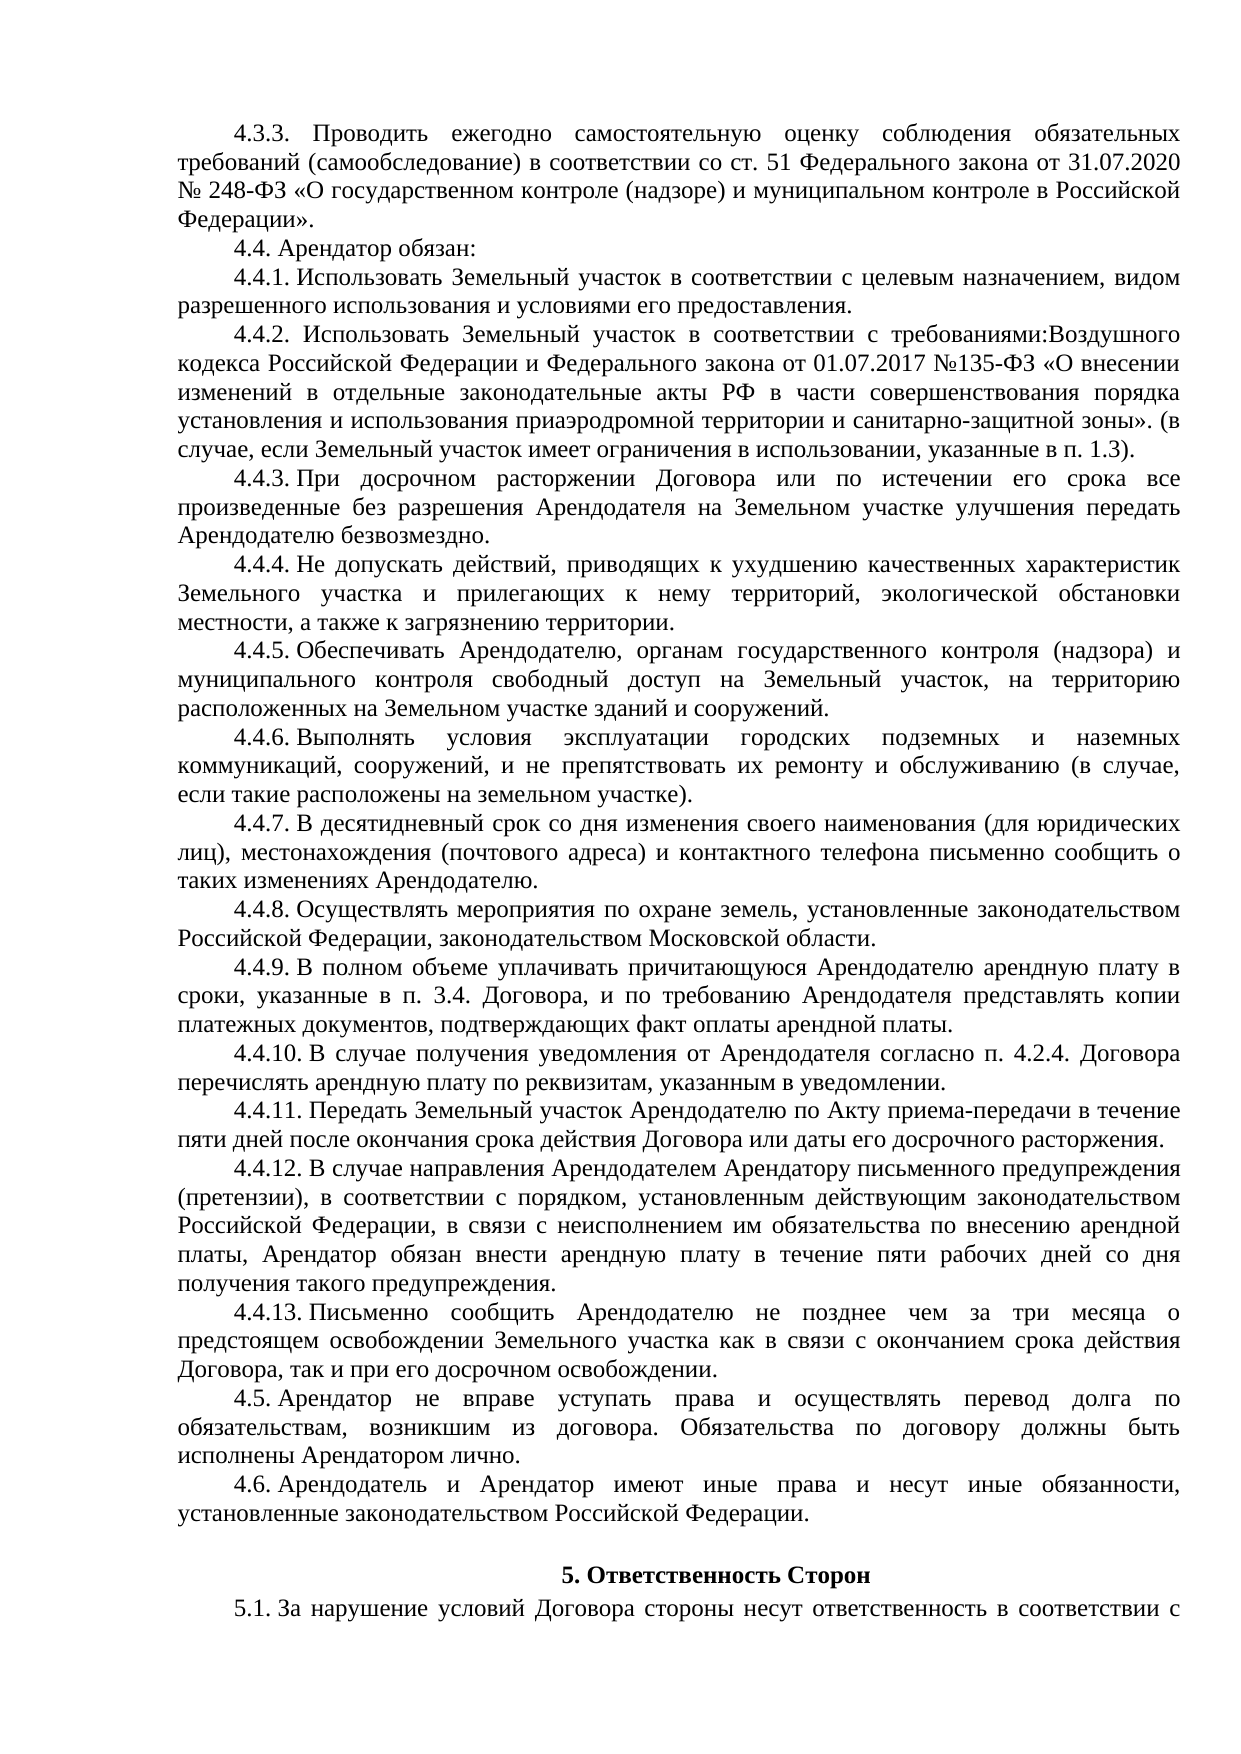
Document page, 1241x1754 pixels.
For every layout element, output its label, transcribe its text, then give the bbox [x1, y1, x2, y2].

text 4.4.11. Передать Земельный участок Арендодателю по Акту приема-передачи в течение пяти дней после окончания срока действия Договора или даты его досрочного расторжения. [177, 1096, 1181, 1153]
text 4.4.4. Не допускать действий, приводящих к ухудшению качественных характеристик Земельного участка и прилегающих к нему территорий, экологической обстановки местности, а также к загрязнению территории. [177, 549, 1181, 636]
text 4.4.10. В случае получения уведомления от Арендодателя согласно п. 4.2.4. Договора перечислять арендную плату по реквизитам, указанным в уведомлении. [177, 1038, 1181, 1096]
text 4.4. Арендатор обязан: [177, 233, 1181, 262]
text 5. Ответственность Сторон [177, 1560, 1181, 1589]
text 4.4.2. Использовать Земельный участок в соответствии с требованиями:Воздушного кодекса Российской Федерации и Федерального закона от 01.07.2017 №135-ФЗ «О внесении изменений в отдельные законодательные акты РФ в части совершенствования порядка установления и использования приаэродромной территории и санитарно-защитной зоны». (в случае, если Земельный участок имеет ограничения в использовании, указанные в п. 1.3). [177, 319, 1181, 463]
text 4.4.7. В десятидневный срок со дня изменения своего наименования (для юридических лиц), местонахождения (почтового адреса) и контактного телефона письменно сообщить о таких изменениях Арендодателю. [177, 808, 1181, 894]
text 4.4.1. Использовать Земельный участок в соответствии с целевым назначением, видом разрешенного использования и условиями его предоставления. [177, 262, 1181, 319]
text 4.6. Арендодатель и Арендатор имеют иные права и несут иные обязанности, установленные законодательством Российской Федерации. [177, 1469, 1181, 1527]
text 4.4.5. Обеспечивать Арендодателю, органам государственного контроля (надзора) и муниципального контроля свободный доступ на Земельный участок, на территорию расположенных на Земельном участке зданий и сооружений. [177, 636, 1181, 722]
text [177, 1593, 1181, 1622]
text 4.5. Арендатор не вправе уступать права и осуществлять перевод долга по обязательствам, возникшим из договора. Обязательства по договору должны быть исполнены Арендатором лично. [177, 1383, 1181, 1469]
text 4.4.8. Осуществлять мероприятия по охране земель, установленные законодательством Российской Федерации, законодательством Московской области. [177, 894, 1181, 952]
text 4.4.9. В полном объеме уплачивать причитающуюся Арендодателю арендную плату в сроки, указанные в п. 3.4. Договора, и по требованию Арендодателя представлять копии платежных документов, подтверждающих факт оплаты арендной платы. [177, 952, 1181, 1038]
text 4.4.3. При досрочном расторжении Договора или по истечении его срока все произведенные без разрешения Арендодателя на Земельном участке улучшения передать Арендодателю безвозмездно. [177, 463, 1181, 549]
text 4.4.12. В случае направления Арендодателем Арендатору письменного предупреждения (претензии), в соответствии с порядком, установленным действующим законодательством Российской Федерации, в связи с неисполнением им обязательства по внесению арендной платы, Арендатор обязан внести арендную плату в течение пяти рабочих дней со дня получения такого предупреждения. [177, 1153, 1181, 1297]
text 4.4.6. Выполнять условия эксплуатации городских подземных и наземных коммуникаций, сооружений, и не препятствовать их ремонту и обслуживанию (в случае, если такие расположены на земельном участке). [177, 722, 1181, 808]
text 4.3.3. Проводить ежегодно самостоятельную оценку соблюдения обязательных требований (самообследование) в соответствии со ст. 51 Федерального закона от 31.07.2020 № 248-ФЗ «О государственном контроле (надзоре) и муниципальном контроле в Российской Федерации». [177, 118, 1181, 233]
text 4.4.13. Письменно сообщить Арендодателю не позднее чем за три месяца о предстоящем освобождении Земельного участка как в связи с окончанием срока действия Договора, так и при его досрочном освобождении. [177, 1297, 1181, 1383]
